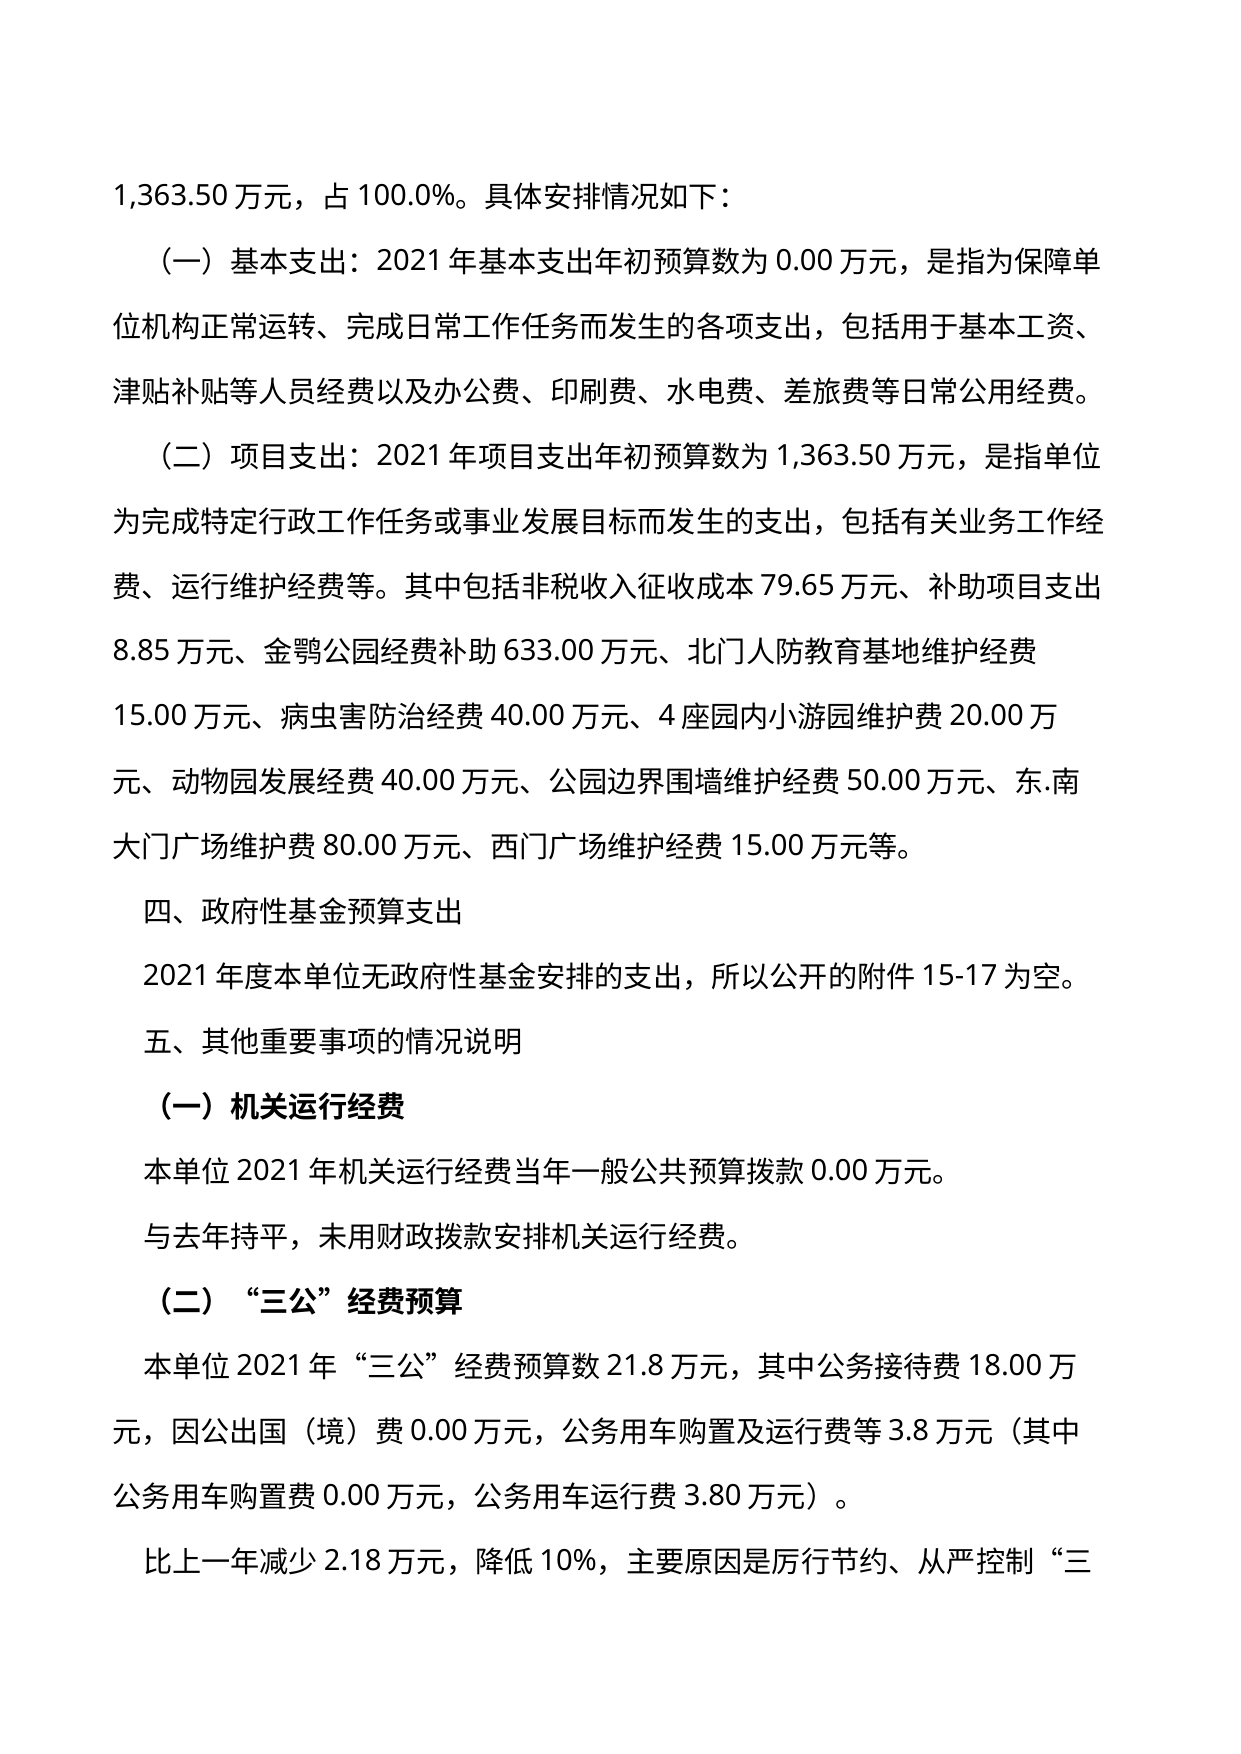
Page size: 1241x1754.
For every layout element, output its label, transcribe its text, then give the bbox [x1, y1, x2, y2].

table_cell 2021年度本单位无政府性基金安排的支出，所以公开的附件15-17为空。 [101, 942, 1116, 1007]
table_cell （二）项目支出：2021年项目支出年初预算数为1,363.50万元，是指单位为完成特定行政工作任务或事业发展目标而发生的支出，包括有关业务工作经费、运行维护经费等。其中包括非税收入征收成本79.65万元、补助项目支出8.85万元、金鹗公园经费补助633.00万元、北门人防教育基地维护经费15.00万元、病虫害防治经费40.00万元、4座园内小游园维护费20.00万元、动物园发展经费40.00万元、公园边界围墙维护经费50.00万元、东.南大门广场维护费80.00万元、西门广场维护经费15.00万元等。 [101, 422, 1116, 877]
table_cell （一）机关运行经费 [101, 1072, 1116, 1137]
table_cell （二）“三公”经费预算 [101, 1267, 1116, 1332]
table_cell 本单位2021年机关运行经费当年一般公共预算拨款0.00万元。 [101, 1137, 1116, 1202]
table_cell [101, 1527, 1116, 1592]
table_cell 本单位2021年“三公”经费预算数21.8万元，其中公务接待费18.00万元，因公出国（境）费0.00万元，公务用车购置及运行费等3.8万元（其中公务用车购置费0.00万元，公务用车运行费3.80万元）。 [101, 1332, 1116, 1527]
table_cell 与去年持平，未用财政拨款安排机关运行经费。 [101, 1202, 1116, 1267]
table_cell 四、政府性基金预算支出 [101, 877, 1116, 942]
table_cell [101, 162, 1116, 227]
table_cell （一）基本支出：2021年基本支出年初预算数为0.00万元，是指为保障单位机构正常运转、完成日常工作任务而发生的各项支出，包括用于基本工资、津贴补贴等人员经费以及办公费、印刷费、水电费、差旅费等日常公用经费。 [101, 227, 1116, 422]
table_cell 五、其他重要事项的情况说明 [101, 1007, 1116, 1072]
